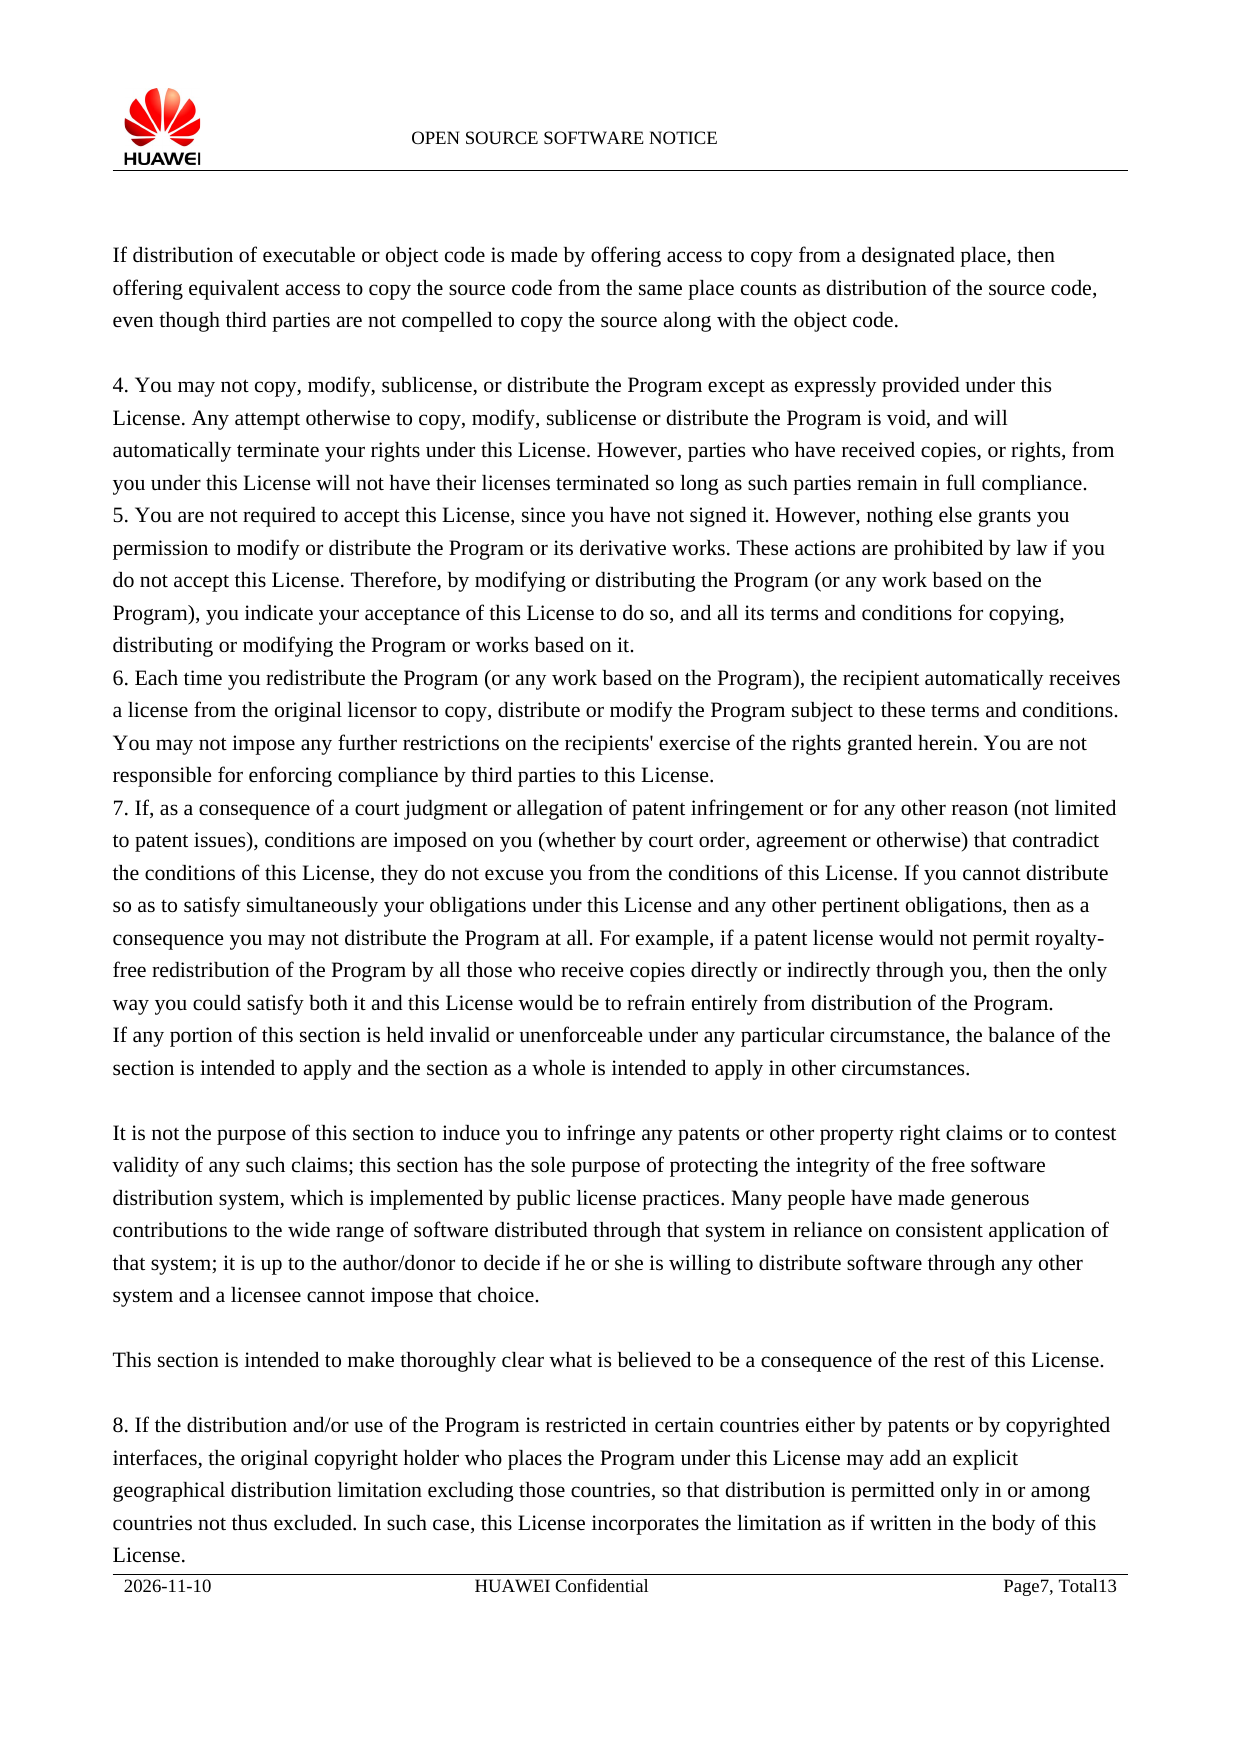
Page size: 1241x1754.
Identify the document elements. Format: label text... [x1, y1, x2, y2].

picture [124, 88, 201, 165]
